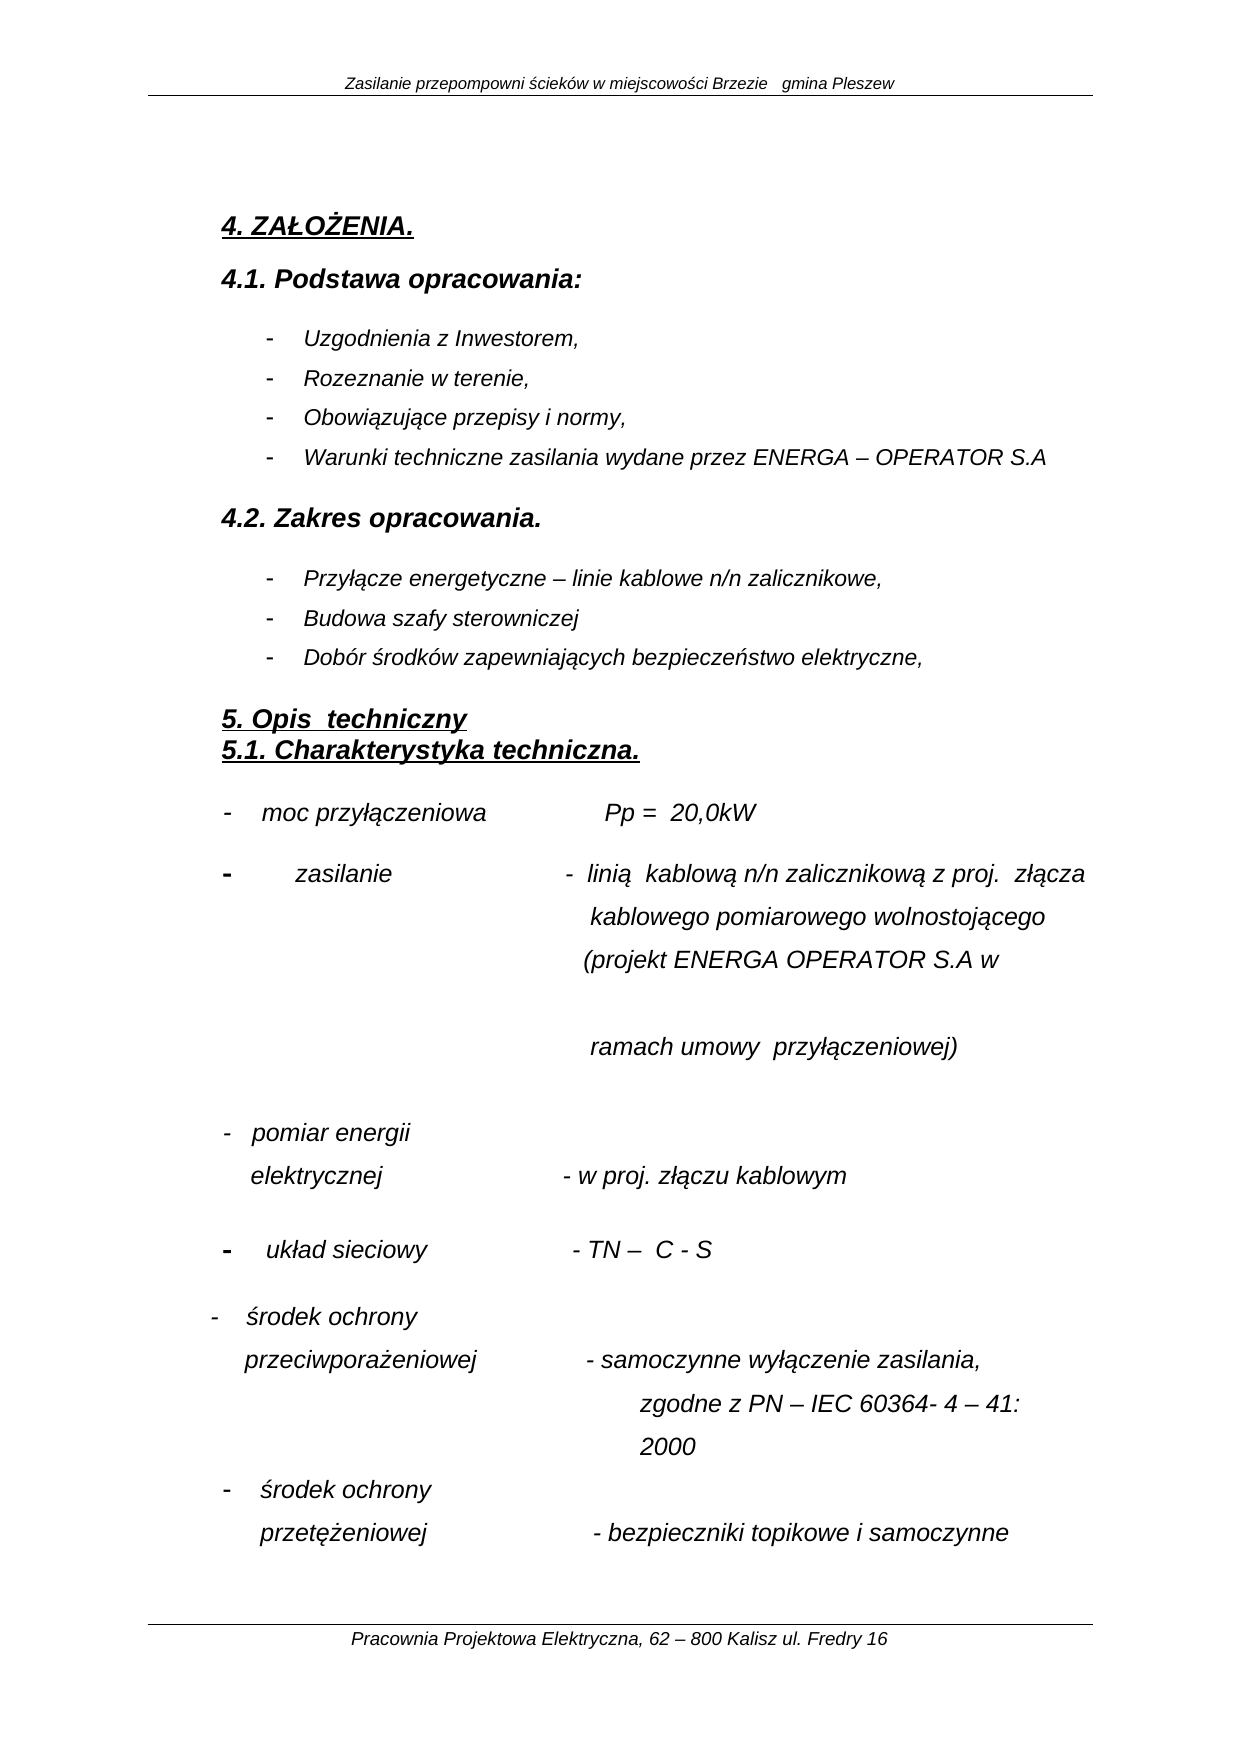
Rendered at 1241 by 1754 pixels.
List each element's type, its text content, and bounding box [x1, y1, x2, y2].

text 4.2. Zakres opracowania. [221, 502, 1093, 534]
list Przyłącze energetyczne – linie kablowe n/n zalicznikowe, [266, 565, 1093, 591]
list Uzgodnienia z Inwestorem, [266, 325, 1093, 352]
text 4. ZAŁOŻENIA. [148, 210, 1093, 241]
text - moc przyłączeniowa Pp = 20,0kW [223, 796, 1093, 859]
list zasilanie - linią kablową n/n zalicznikową z proj. złącza kablowego pomiarowego wolnostojącego (projekt ENERGA OPERATOR S.A w ramach umowy przyłączeniowej) [223, 859, 1093, 1060]
text - pomiar energii elektrycznej - w proj. złączu kablowym [223, 1074, 1093, 1189]
list Dobór środków zapewniających bezpieczeństwo elektryczne, [266, 644, 1093, 670]
text 5.1. Charakterystyka techniczna. [221, 734, 1093, 765]
text 4.1. Podstawa opracowania: [221, 263, 1093, 294]
list Obowiązujące przepisy i normy, [266, 404, 1093, 431]
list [223, 1475, 1093, 1547]
list układ sieciowy - TN – C - S [223, 1235, 1093, 1264]
text - środek ochrony przeciwporażeniowej - samoczynne wyłączenie zasilania, zgodne z PN – IEC 60364- 4 – 41: 2000 [148, 1302, 1093, 1461]
text 5. Opis techniczny [221, 703, 1093, 734]
list Warunki techniczne zasilania wydane przez ENERGA – OPERATOR S.A [266, 444, 1093, 470]
list Rozeznanie w terenie, [266, 365, 1093, 391]
list Budowa szafy sterowniczej [266, 604, 1093, 631]
